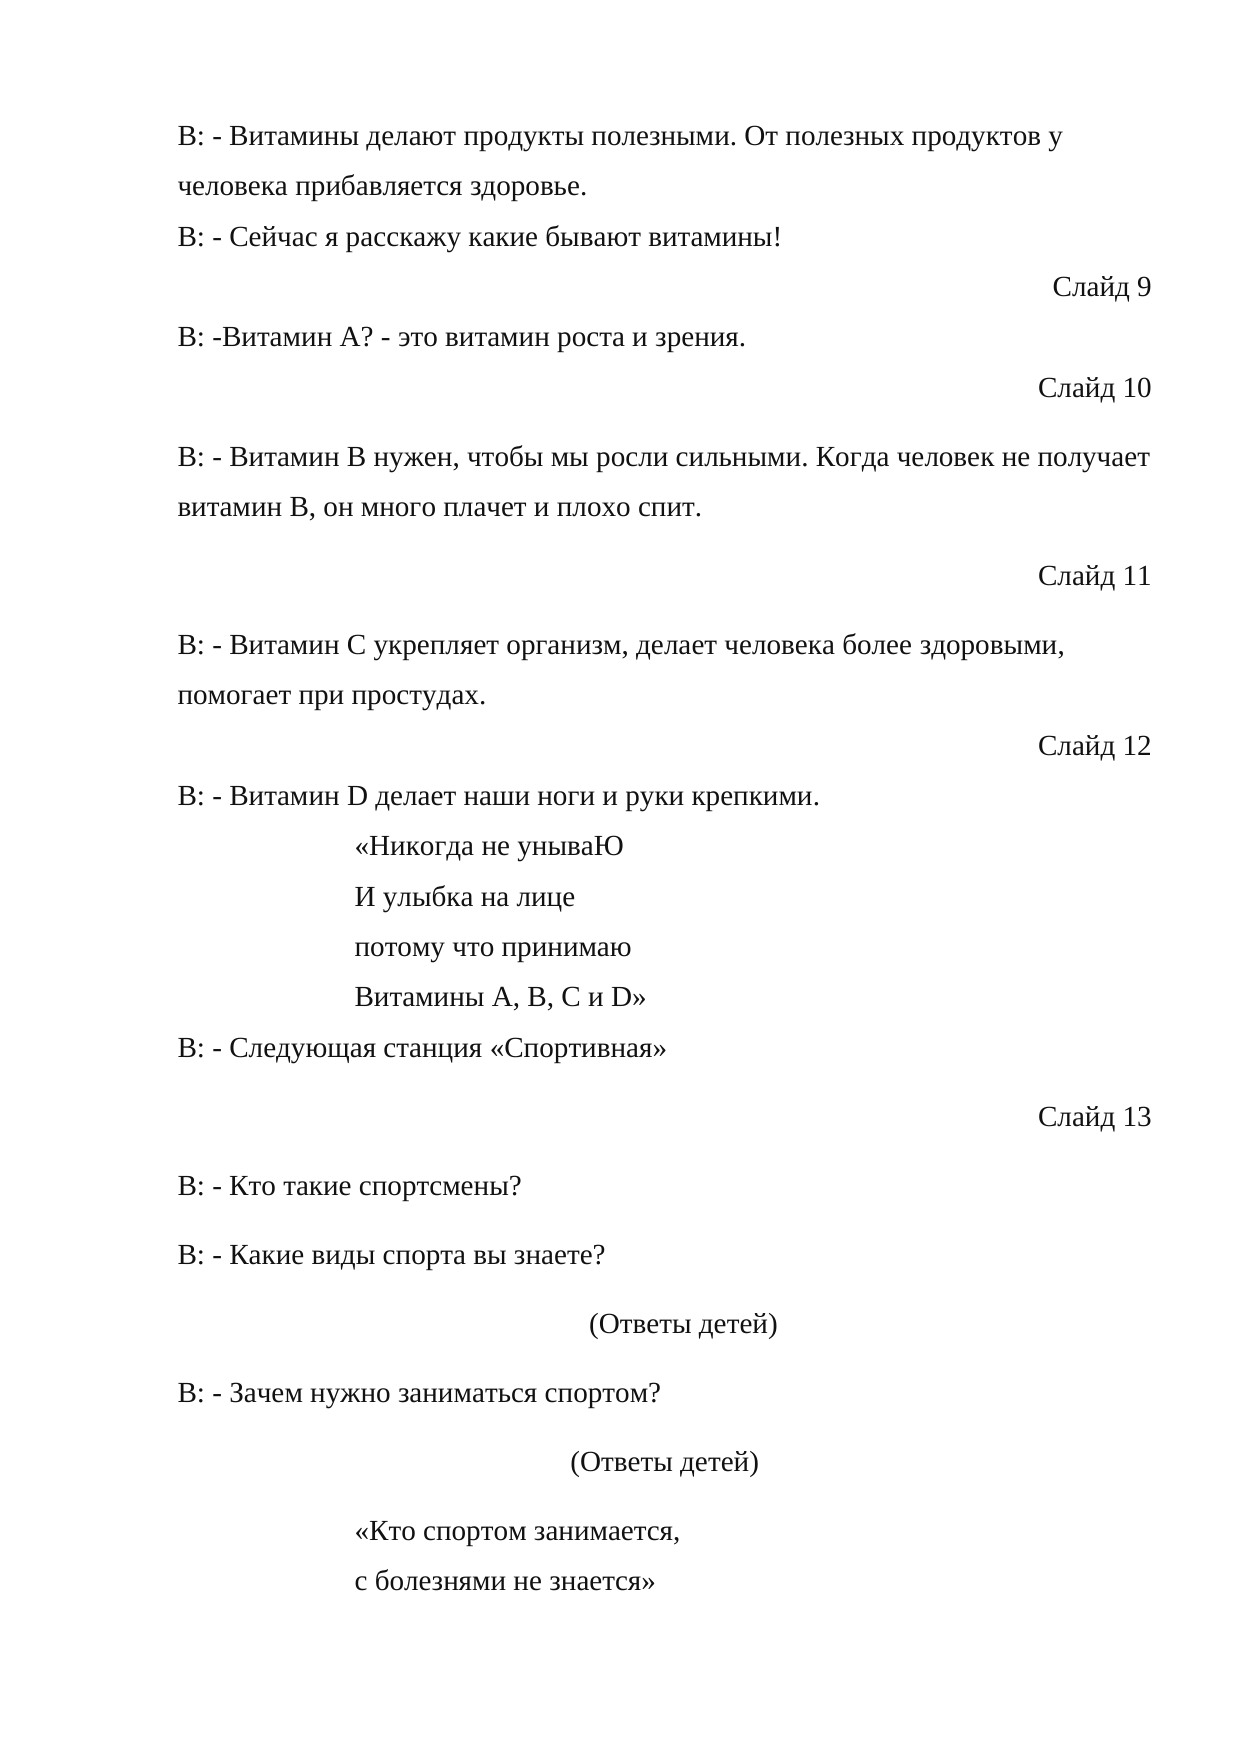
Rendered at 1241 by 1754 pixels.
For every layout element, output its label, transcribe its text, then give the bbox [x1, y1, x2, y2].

text Слайд 12 [177, 728, 1152, 761]
text с болезнями не знается» [354, 1563, 1152, 1597]
text В: - Следующая станция «Спортивная» [177, 1030, 1152, 1063]
text (Ответы детей) [177, 1444, 1152, 1478]
text потому что принимаю [354, 929, 1152, 963]
text «Кто спортом занимается, [354, 1513, 1152, 1547]
text В: - Витамины делают продукты полезными. От полезных продуктов у человека прибавляется здоровье. [177, 118, 1152, 202]
text В: - Зачем нужно заниматься спортом? [177, 1375, 1152, 1408]
text В: - Витамин С укрепляет организм, делает человека более здоровыми, помогает при простудах. [177, 627, 1152, 711]
text (Ответы детей) [177, 1306, 1152, 1339]
text В: -Витамин А? - это витамин роста и зрения. [177, 319, 1152, 353]
text Слайд 9 [177, 269, 1152, 303]
text В: - Витамин В нужен, чтобы мы росли сильными. Когда человек не получает витамин В, он много плачет и плохо спит. [177, 439, 1152, 523]
text Слайд 11 [177, 558, 1152, 592]
text Слайд 10 [177, 370, 1152, 403]
text В: - Витамин D делает наши ноги и руки крепкими. [177, 778, 1152, 812]
text «Никогда не унываЮ [354, 828, 1152, 862]
text Слайд 13 [177, 1099, 1152, 1132]
text Витамины А, В, С и D» [354, 979, 1152, 1013]
text В: - Какие виды спорта вы знаете? [177, 1237, 1152, 1270]
text В: - Кто такие спортсмены? [177, 1168, 1152, 1201]
text В: - Сейчас я расскажу какие бывают витамины! [177, 219, 1152, 252]
text И улыбка на лице [354, 879, 1152, 912]
